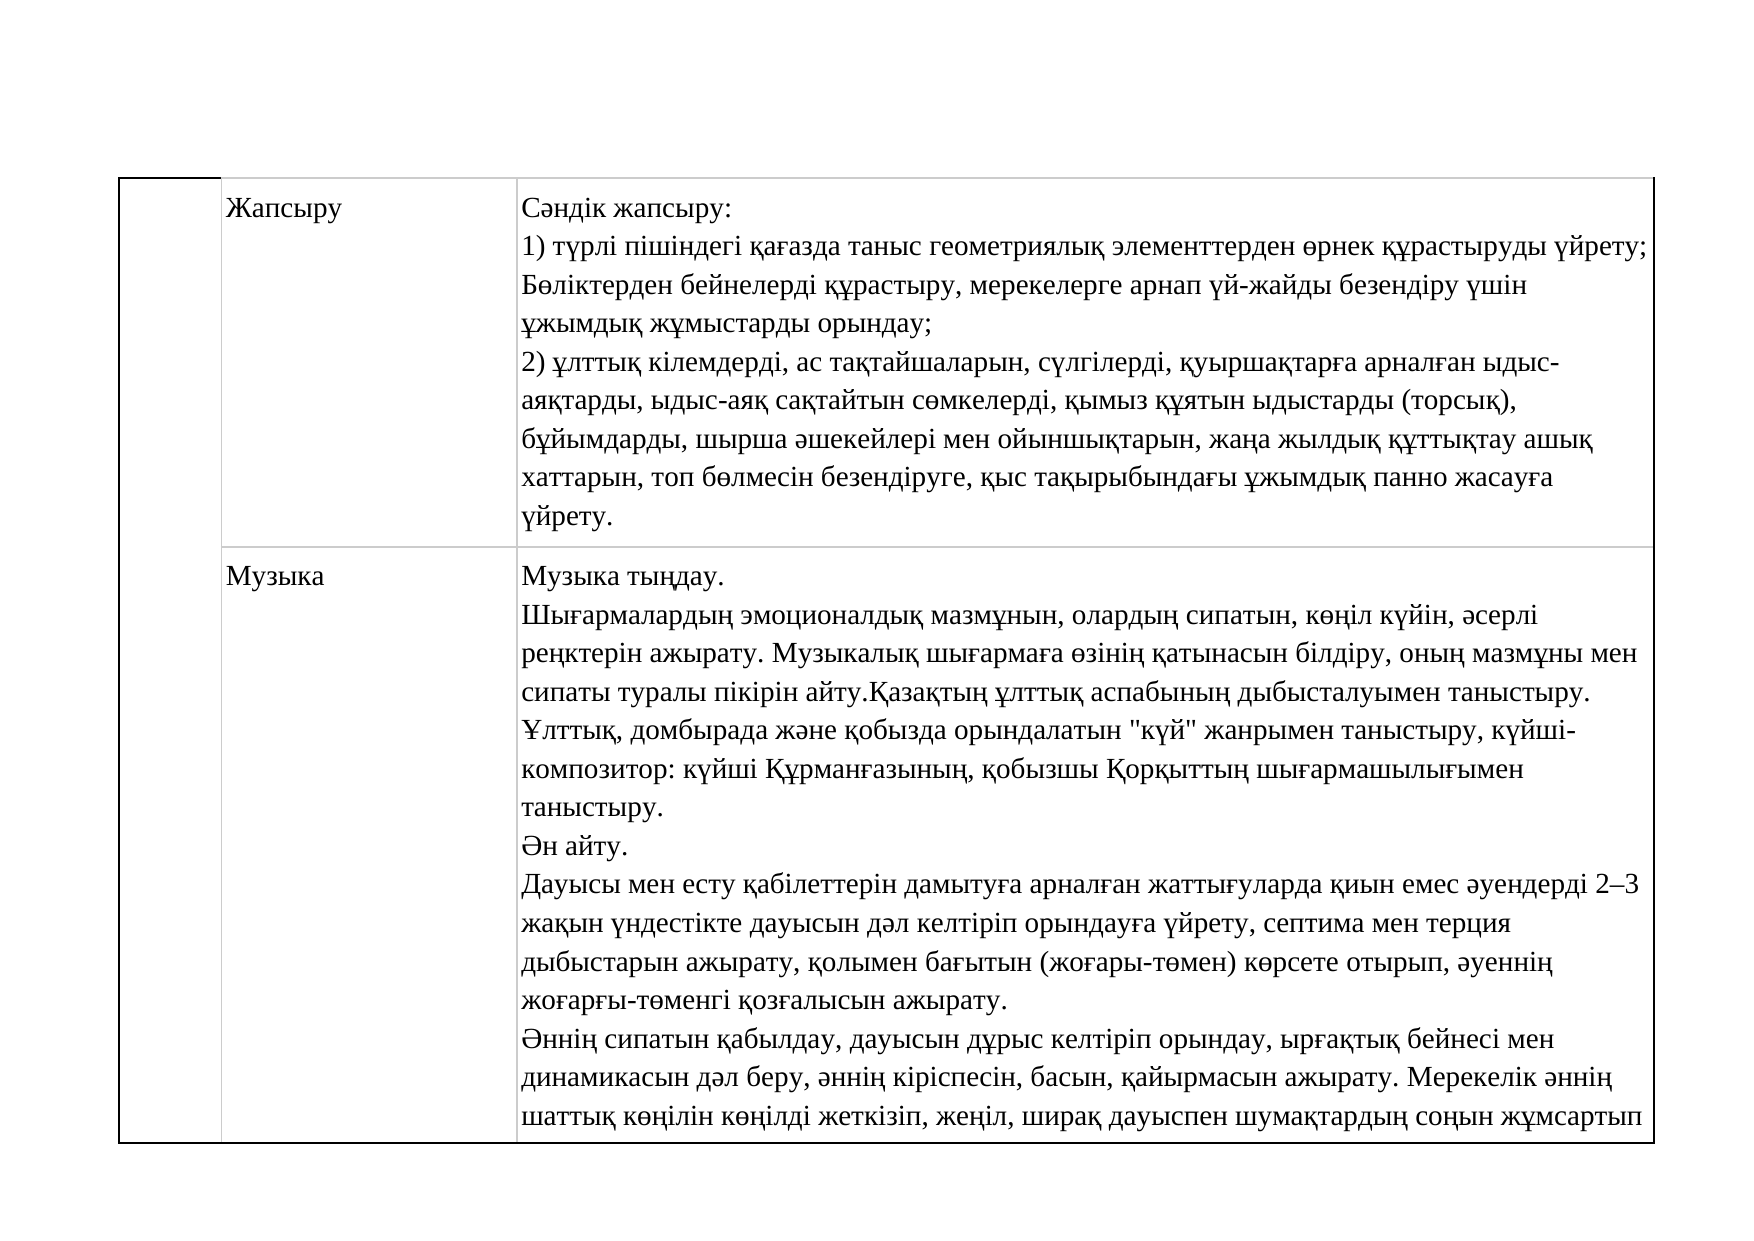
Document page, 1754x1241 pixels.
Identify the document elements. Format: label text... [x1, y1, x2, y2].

table_cell Сәндік жапсыру: 1) түрлі пішіндегі қағазда таныс геометриялық элементтерден өрнек құрастыруды үйрету; Бөліктерден бейнелерді құрастыру, мерекелерге арнап үй-жайды безендіру үшін ұжымдық жұмыстарды орындау; 2) ұлттық кілемдерді, ас тақтайшаларын, сүлгілерді, қуыршақтарға арналған ыдыс-аяқтарды, ыдыс-аяқ сақтайтын сөмкелерді, қымыз құятын ыдыстарды (торсық), бұйымдарды, шырша әшекейлері мен ойыншықтарын, жаңа жылдық құттықтау ашық хаттарын, топ бөлмесін безендіруге, қыс тақырыбындағы ұжымдық панно жасауға үйрету. [518, 179, 1653, 546]
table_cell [518, 548, 1653, 1142]
table_cell Музыка [222, 548, 516, 1142]
table_cell Жапсыру [222, 179, 516, 546]
